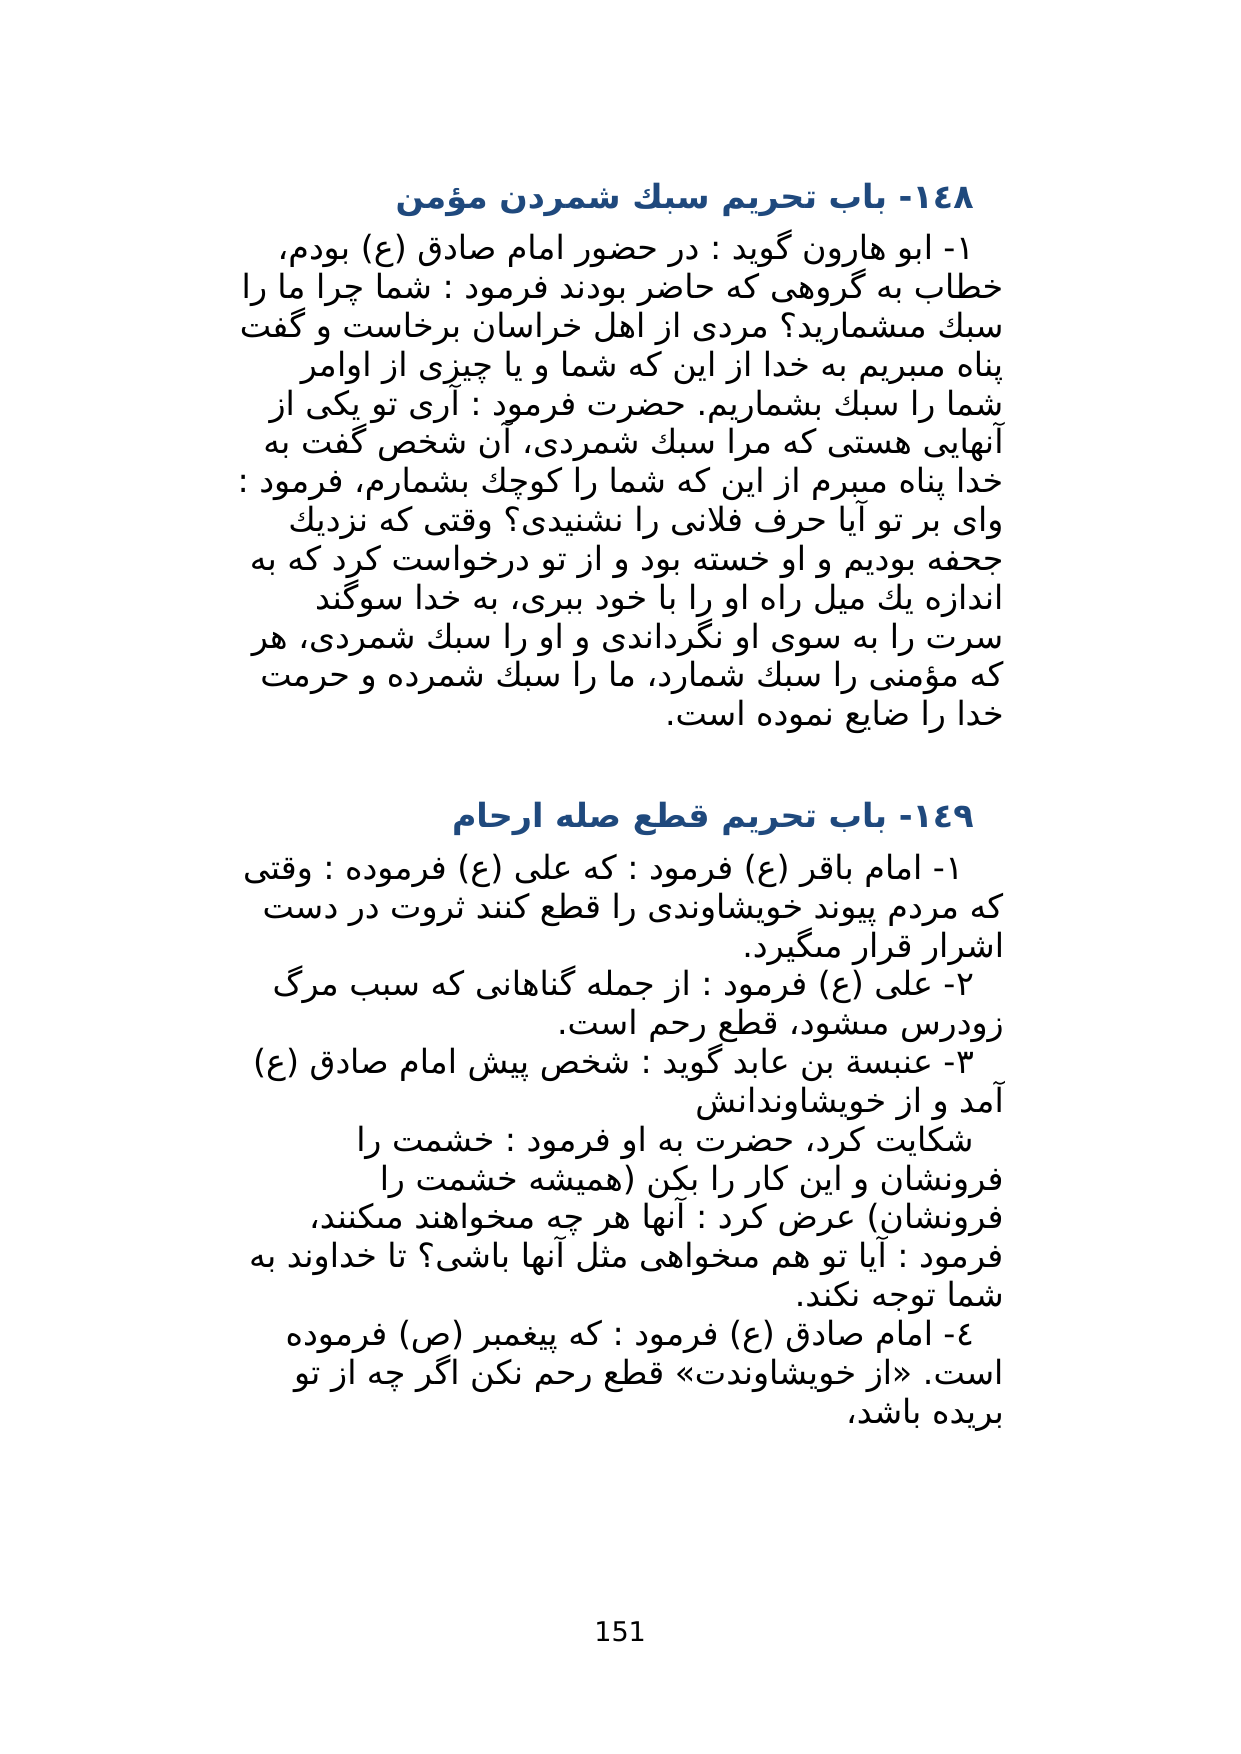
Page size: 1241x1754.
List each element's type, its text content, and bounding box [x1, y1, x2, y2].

text ١- ابو هارون گويد : در حضور امام صادق (ع) بودم، خطاب به گروهى كه حاضر بودند فرمود : شما چرا ما را سبك مى‏شماريد؟ مردى از اهل خراسان برخاست و گفت پناه مى‏بريم به خدا از اين كه شما و يا چيزى از اوامر شما را سبك بشماريم. حضرت فرمود : آرى تو يكى از آنهايى هستى كه مرا سبك شمردى، آن شخص گفت به خدا پناه مى‏برم از اين كه شما را كوچك بشمارم، فرمود : واى بر تو آيا حرف فلانى را نشنيدى؟ وقتى كه نزديك جحفه بوديم و او خسته بود و از تو درخواست كرد كه به اندازه يك ميل راه او را با خود ببرى، به خدا سوگند سرت را به سوى او نگرداندى و او را سبك شمردى، هر كه مؤمنى را سبك شمارد، ما را سبك شمرده و حرمت خدا را ضايع نموده است. [236, 228, 1004, 734]
text ٤- امام صادق (ع) فرمود : كه پيغمبر (ص) فرموده است. «از خويشاوندت» قطع رحم نكن اگر چه از تو بريده باشد، [236, 1314, 1004, 1431]
subtitle ١٤٨- باب تحريم سبك شمردن مؤمن‏ [236, 177, 1004, 216]
text ٣- عنبسة بن عابد گويد : شخص پيش امام صادق (ع) آمد و از خويشاوندانش‏ [236, 1043, 1004, 1120]
text ١- امام باقر (ع) فرمود : كه على (ع) فرموده : وقتى كه مردم پيوند خويشاوندى را قطع كنند ثروت در دست اشرار قرار مى‏گيرد. [236, 848, 1004, 965]
text شكايت كرد، حضرت به او فرمود : خشمت را فرونشان و اين كار را بكن (هميشه خشمت را فرونشان) عرض كرد : آنها هر چه مى‏خواهند مى‏كنند، فرمود : آيا تو هم مى‏خواهى مثل آنها باشى؟ تا خداوند به شما توجه نكند. [236, 1120, 1004, 1314]
subtitle ١٤٩- باب تحريم قطع صله ارحام‏ [236, 797, 1004, 836]
text ٢- على (ع) فرمود : از جمله گناهانى كه سبب مرگ زودرس مى‏شود، قطع رحم است. [236, 965, 1004, 1043]
